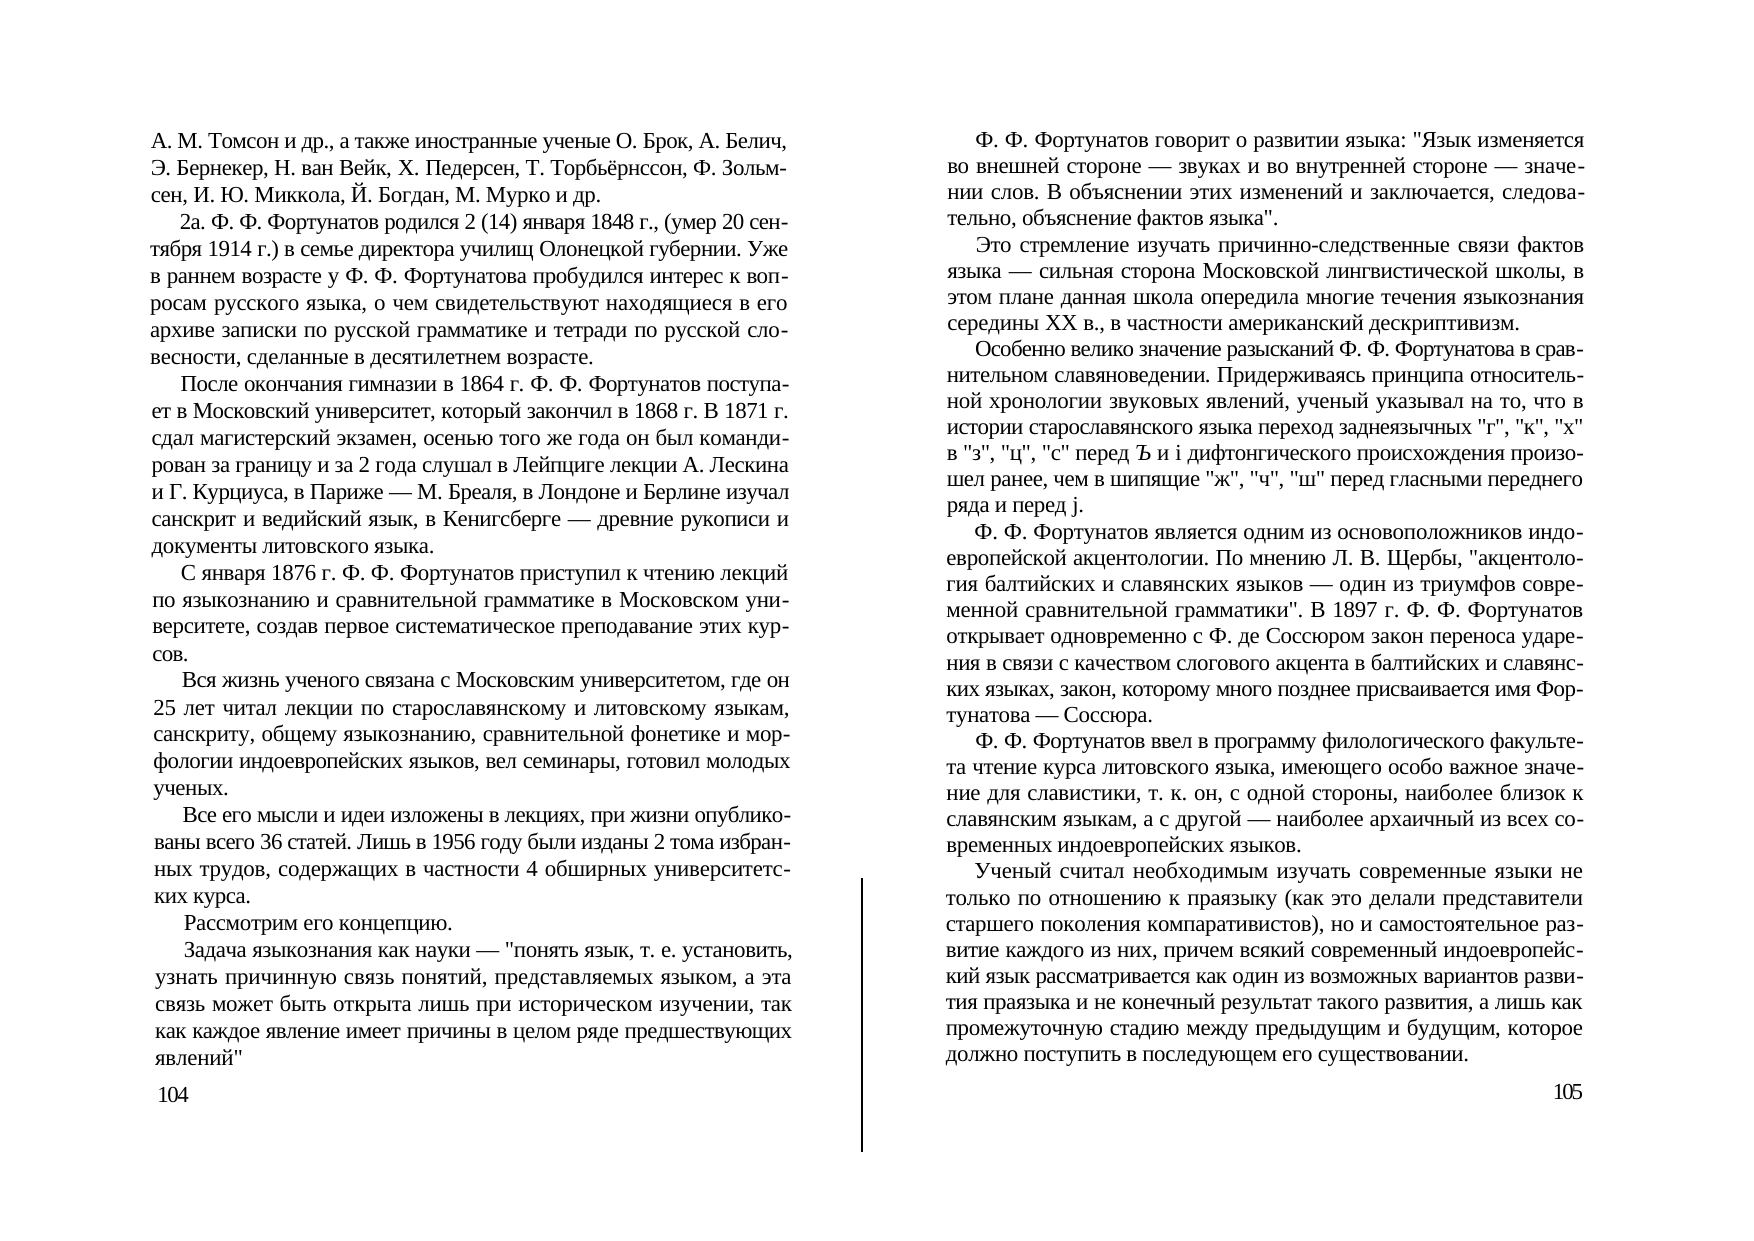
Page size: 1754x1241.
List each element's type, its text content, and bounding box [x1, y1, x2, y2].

text Ф. Ф. Фортунатов говорит о развитии языка: "Язык изменяется во внешней стороне — звуках и во внутренней стороне — значении слов. В объяснении этих изменений и заключается, следовательно, объяснение фактов языка". [947, 127, 1585, 231]
text После окончания гимназии в 1864 г. Ф. Ф. Фортунатов поступает в Московский университет, который закончил в 1868 г. В 1871 г. сдал магистерский экзамен, осенью того же года он был командирован за границу и за 2 года слушал в Лейпциге лекции А. Лескина и Г. Курциуса, в Париже — М. Бреаля, в Лондоне и Берлине изучал санскрит и ведийский язык, в Кенигсберге — древние рукописи и документы литовского языка. [151, 369, 789, 558]
text Ф. Ф. Фортунатов ввел в программу филологического факультета чтение курса литовского языка, имеющего особо важное значение для славистики, т. к. он, с одной стороны, наиболее близок к славянским языкам, а с другой — наиболее архаичный из всех современных индоевропейских языков. [946, 728, 1584, 858]
text Вся жизнь ученого связана с Московским университетом, где он 25 лет читал лекции по старославянскому и литовскому языкам, санскриту, общему языкознанию, сравнительной фонетике и морфологии индоевропейских языков, вел семинары, готовил молодых ученых. [153, 666, 790, 801]
text 105 [946, 1078, 1585, 1104]
text Это стремление изучать причинно-следственные связи фактов языка — сильная сторона Московской лингвистической школы, в этом плане данная школа опередила многие течения языкознания середины XX в., в частности американский дескриптивизм. [947, 231, 1584, 336]
text 2а. Ф. Ф. Фортунатов родился 2 (14) января 1848 г., (умер 20 сентября 1914 г.) в семье директора училищ Олонецкой губернии. Уже в раннем возрасте у Ф. Ф. Фортунатова пробудился интерес к вопросам русского языка, о чем свидетельствуют находящиеся в его архиве записки по русской грамматике и тетради по русской словесности, сделанные в десятилетнем возрасте. [150, 208, 788, 369]
text Все его мысли и идеи изложены в лекциях, при жизни опубликованы всего 36 статей. Лишь в 1956 году были изданы 2 тома избранных трудов, содержащих в частности 4 обширных университетских курса. [154, 801, 791, 909]
text А. М. Томсон и др., а также иностранные ученые О. Брок, А. Белич, Э. Бернекер, Н. ван Вейк, X. Педерсен, Т. Торбьёрнссон, Ф. Зольм-сен, И. Ю. Миккола, Й. Богдан, М. Мурко и др. [151, 127, 787, 208]
text Задача языкознания как науки — "понять язык, т. е. установить, узнать причинную связь понятий, представляемых языком, а эта связь может быть открыта лишь при историческом изучении, так как каждое явление имеет причины в целом ряде предшествующих явлений" [155, 936, 793, 1071]
text 104 [157, 1081, 793, 1107]
text Ф. Ф. Фортунатов является одним из основоположников индоевропейской акцентологии. По мнению Л. В. Щербы, "акцентология балтийских и славянских языков — один из триумфов современной сравнительной грамматики". В 1897 г. Ф. Ф. Фортунатов открывает одновременно с Ф. де Соссюром закон переноса ударения в связи с качеством слогового акцента в балтийских и славянских языках, закон, которому много позднее присваивается имя Фортунатова — Соссюра. [946, 519, 1583, 727]
text С января 1876 г. Ф. Ф. Фортунатов приступил к чтению лекций по языкознанию и сравнительной грамматике в Московском университете, создав первое систематическое преподавание этих курсов. [152, 558, 789, 666]
text Особенно велико значение разысканий Ф. Ф. Фортунатова в сравнительном славяноведении. Придерживаясь принципа относительной хронологии звуковых явлений, ученый указывал на то, что в истории старославянского языка переход заднеязычных "г", "к", "х" в "з", "ц", "с" перед Ъ и i дифтонгического происхождения произошел ранее, чем в шипящие "ж", "ч", "ш" перед гласными переднего ряда и перед j. [947, 336, 1584, 518]
text Рассмотрим его концепцию. [183, 909, 793, 936]
text Ученый считал необходимым изучать современные языки не только по отношению к праязыку (как это делали представители старшего поколения компаративистов), но и самостоятельное развитие каждого из них, причем всякий современный индоевропейский язык рассматривается как один из возможных вариантов развития праязыка и не конечный результат такого развития, а лишь как промежуточную стадию между предыдущим и будущим, которое должно поступить в последующем его существовании. [946, 858, 1583, 1066]
